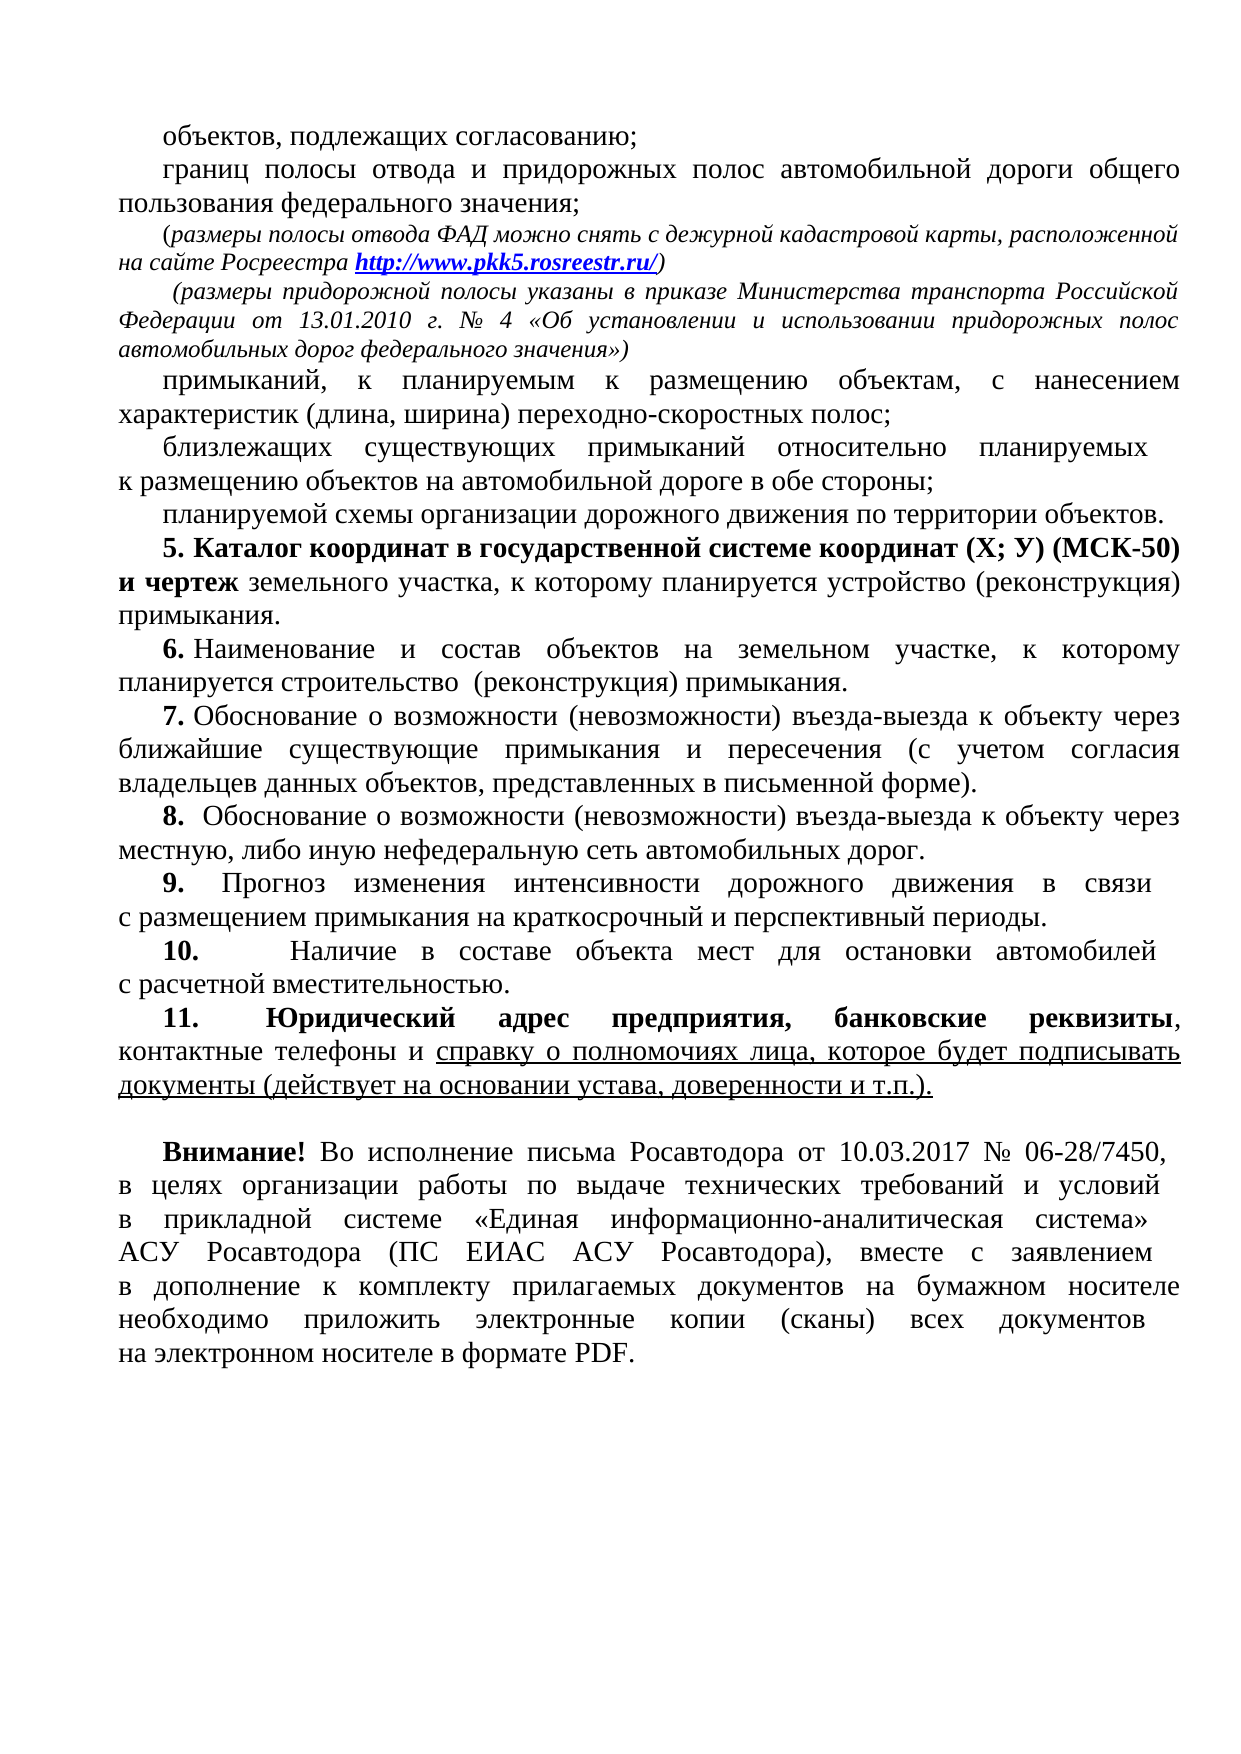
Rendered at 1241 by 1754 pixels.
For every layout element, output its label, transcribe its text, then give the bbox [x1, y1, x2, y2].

text примыканий, к планируемым к размещению объектам, с нанесением характеристик (длина, ширина) переходно-скоростных полос; [118, 362, 1181, 429]
list Юридический адрес предприятия, банковские реквизиты, контактные телефоны и справку о полномочиях лица, которое будет подписывать документы (действует на основании устава, доверенности и т.п.). [118, 1000, 1181, 1100]
list Каталог координат в государственной системе координат (Х; У) (МСК-50) и чертеж земельного участка, к которому планируется устройство (реконструкция) примыкания. [118, 530, 1181, 631]
text (размеры придорожной полосы указаны в приказе Министерства транспорта Российской Федерации от 13.01.2010 г. № 4 «Об установлении и использовании придорожных полос автомобильных дорог федерального значения») [118, 276, 1181, 362]
text Внимание! Во исполнение письма Росавтодора от 10.03.2017 № 06-28/7450, в целях организации работы по выдаче технических требований и условий в прикладной системе «Единая информационно-аналитическая система» АСУ Росавтодора (ПС ЕИАС АСУ Росавтодора), вместе с заявлением в дополнение к комплекту прилагаемых документов на бумажном носителе необходимо приложить электронные копии (сканы) всех документов на электронном носителе в формате PDF. [118, 1134, 1181, 1369]
text объектов, подлежащих согласованию; [118, 118, 1181, 152]
list Наименование и состав объектов на земельном участке, к которому планируется строительство (реконструкция) примыкания. [118, 631, 1181, 698]
list Прогноз изменения интенсивности дорожного движения в связи с размещением примыкания на краткосрочный и перспективный периоды. [118, 866, 1181, 933]
list Обоснование о возможности (невозможности) въезда-выезда к объекту через местную, либо иную нефедеральную сеть автомобильных дорог. [118, 798, 1181, 866]
text планируемой схемы организации дорожного движения по территории объектов. [118, 497, 1181, 530]
text близлежащих существующих примыканий относительно планируемых к размещению объектов на автомобильной дороге в обе стороны; [118, 429, 1181, 497]
text границ полосы отвода и придорожных полос автомобильной дороги общего пользования федерального значения; [118, 152, 1181, 219]
list Наличие в составе объекта мест для остановки автомобилей с расчетной вместительностью. [118, 933, 1181, 1000]
list Обоснование о возможности (невозможности) въезда-выезда к объекту через ближайшие существующие примыкания и пересечения (с учетом согласия владельцев данных объектов, представленных в письменной форме). [118, 698, 1181, 798]
text (размеры полосы отвода ФАД можно снять с дежурной кадастровой карты, расположенной на сайте Росреестра http://www.pkk5.rosreestr.ru/) [118, 219, 1181, 276]
